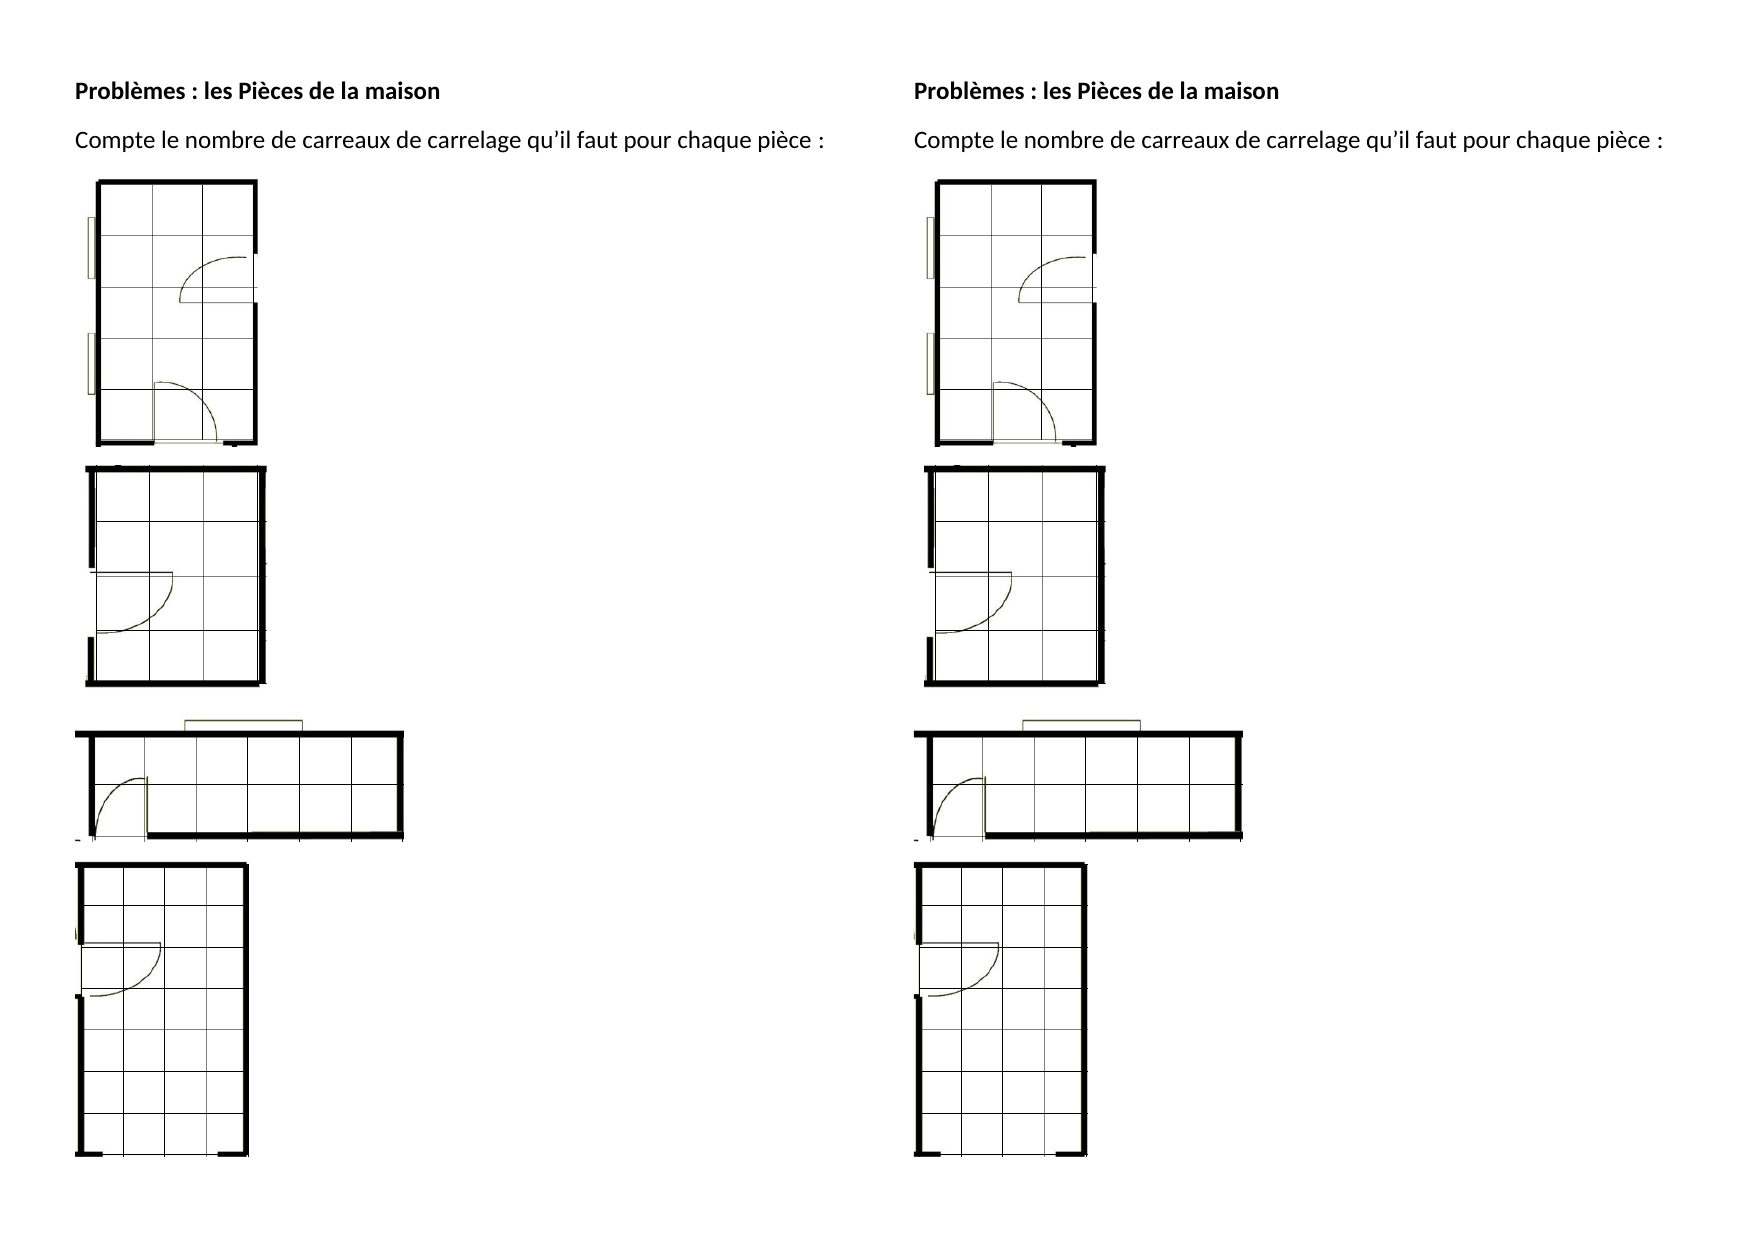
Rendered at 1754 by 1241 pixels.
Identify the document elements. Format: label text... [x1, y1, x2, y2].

text Problèmes : les Pièces de la maison [75, 75, 840, 106]
picture [913, 860, 1088, 1157]
picture [80, 174, 258, 447]
picture [924, 465, 1106, 689]
picture [75, 707, 404, 842]
text Compte le nombre de carreaux de carrelage qu’il faut pour chaque pièce : [75, 124, 840, 155]
picture [75, 860, 249, 1157]
picture [919, 174, 1097, 447]
text Problèmes : les Pièces de la maison [914, 75, 1679, 106]
text Compte le nombre de carreaux de carrelage qu’il faut pour chaque pièce : [914, 124, 1679, 155]
picture [913, 707, 1243, 842]
picture [85, 465, 267, 689]
